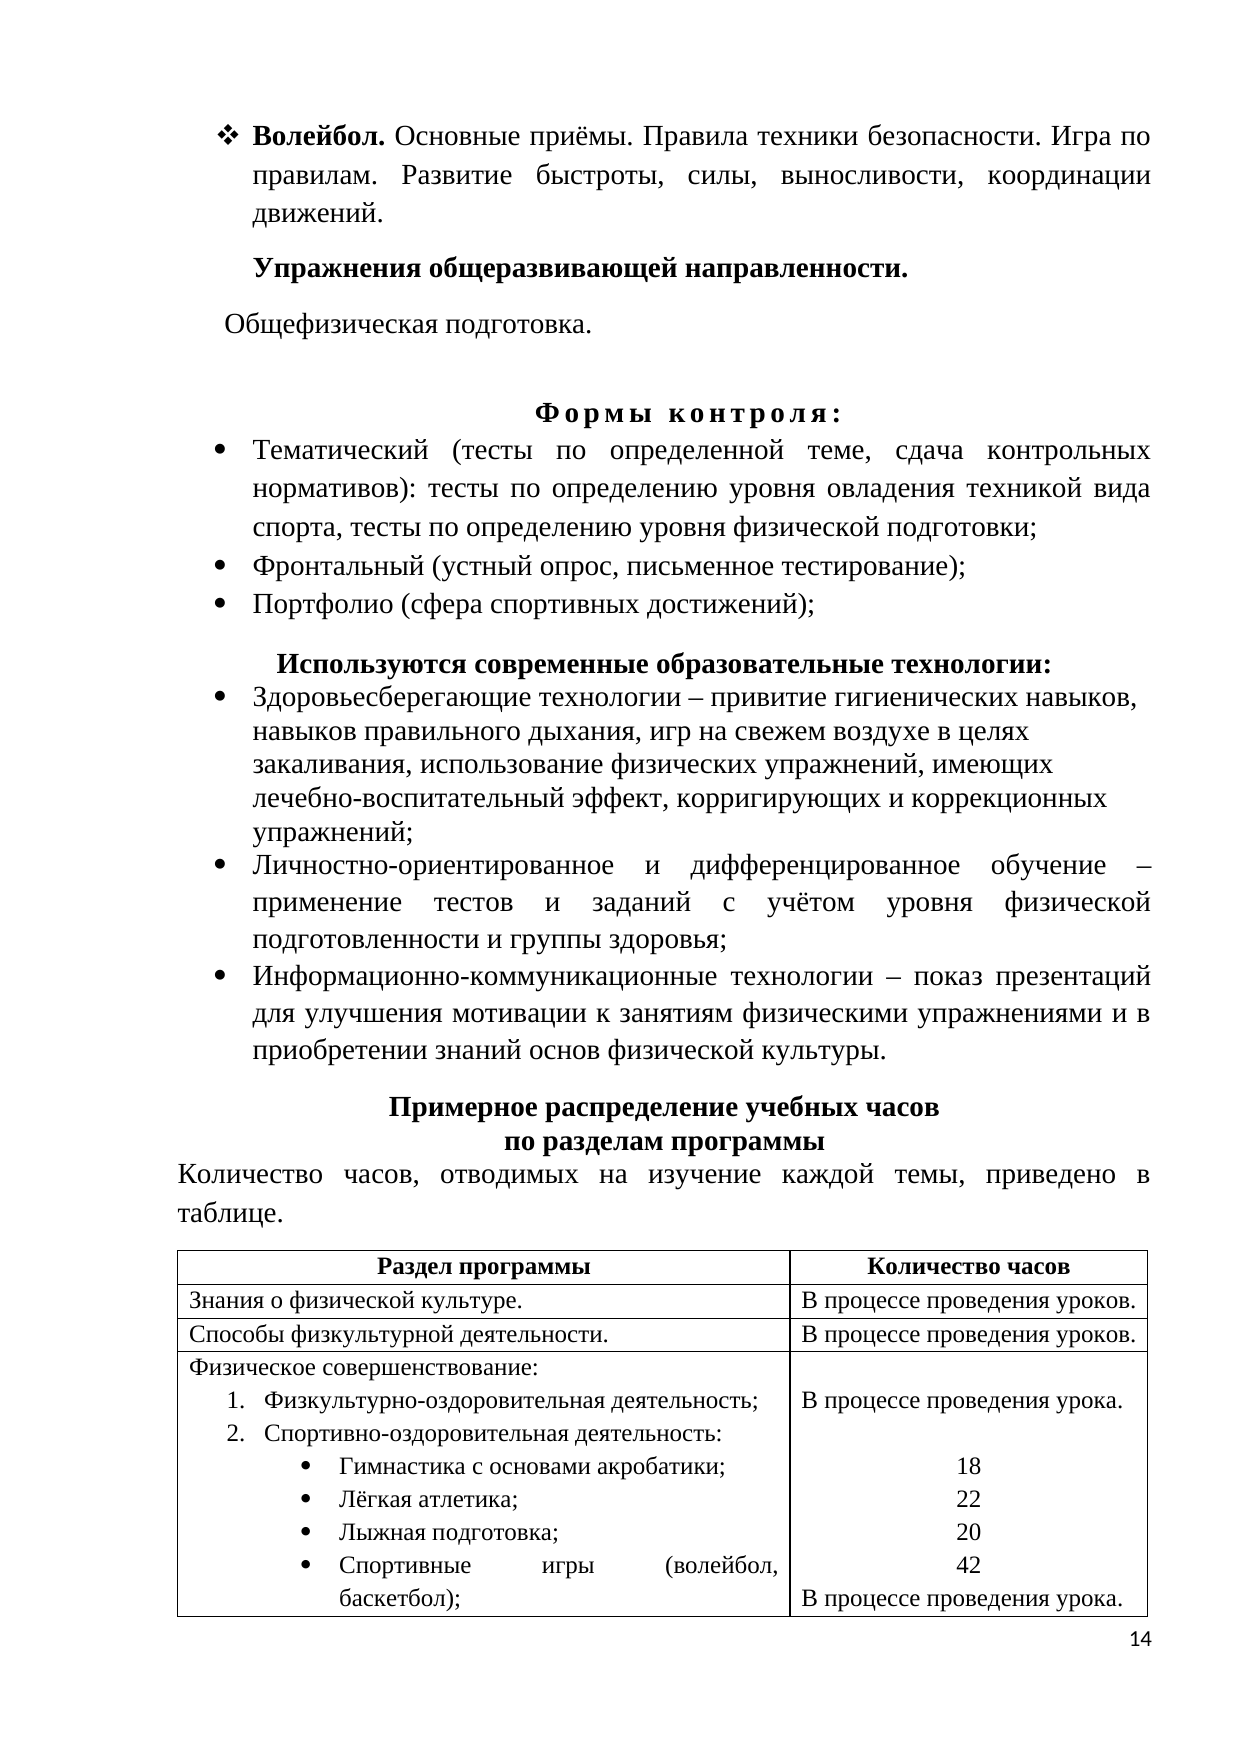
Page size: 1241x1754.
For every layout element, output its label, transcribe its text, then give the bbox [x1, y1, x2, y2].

table_cell В процессе проведения уроков. [791, 1285, 1147, 1318]
list Фронтальный (устный опрос, письменное тестирование); [215, 548, 1152, 581]
list Информационно-коммуникационные технологии – показ презентаций для улучшения мотивации к занятиям физическими упражнениями и в приобретении знаний основ физической культуры. [215, 958, 1152, 1065]
text Общефизическая подготовка. [177, 306, 1152, 339]
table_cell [178, 1352, 789, 1616]
table_header Количество часов [791, 1251, 1147, 1284]
list Волейбол. Основные приёмы. Правила техники безопасности. Игра по правилам. Развитие быстроты, силы, выносливости, координации движений. [215, 118, 1152, 229]
table_cell В процессе проведения уроков. [791, 1319, 1147, 1351]
list Тематический (тесты по определенной теме, сдача контрольных нормативов): тесты по определению уровня овладения техникой вида спорта, тесты по определению уровня физической подготовки; [215, 432, 1152, 543]
text Упражнения общеразвивающей направленности. [252, 251, 1152, 284]
table_header Раздел программы [178, 1251, 789, 1284]
table_cell Знания о физической культуре. [178, 1285, 789, 1318]
list Личностно-ориентированное и дифференцированное обучение – применение тестов и заданий с учётом уровня физической подготовленности и группы здоровья; [215, 847, 1152, 954]
text Используются современные образовательные технологии: [177, 646, 1152, 679]
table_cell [791, 1352, 1147, 1616]
text Формы контроля: [177, 395, 1152, 429]
table_cell Способы физкультурной деятельности. [178, 1319, 789, 1351]
text Количество часов, отводимых на изучение каждой темы, приведено в таблице. [177, 1157, 1152, 1229]
list Здоровьесберегающие технологии – привитие гигиенических навыков, навыков правильного дыхания, игр на свежем воздухе в целях закаливания, использование физических упражнений, имеющих лечебно-воспитательный эффект, корригирующих и коррекционных упражнений; [215, 679, 1152, 847]
list Портфолио (сфера спортивных достижений); [215, 586, 1152, 620]
text по разделам программы [177, 1123, 1152, 1157]
text Примерное распределение учебных часов [177, 1089, 1152, 1123]
